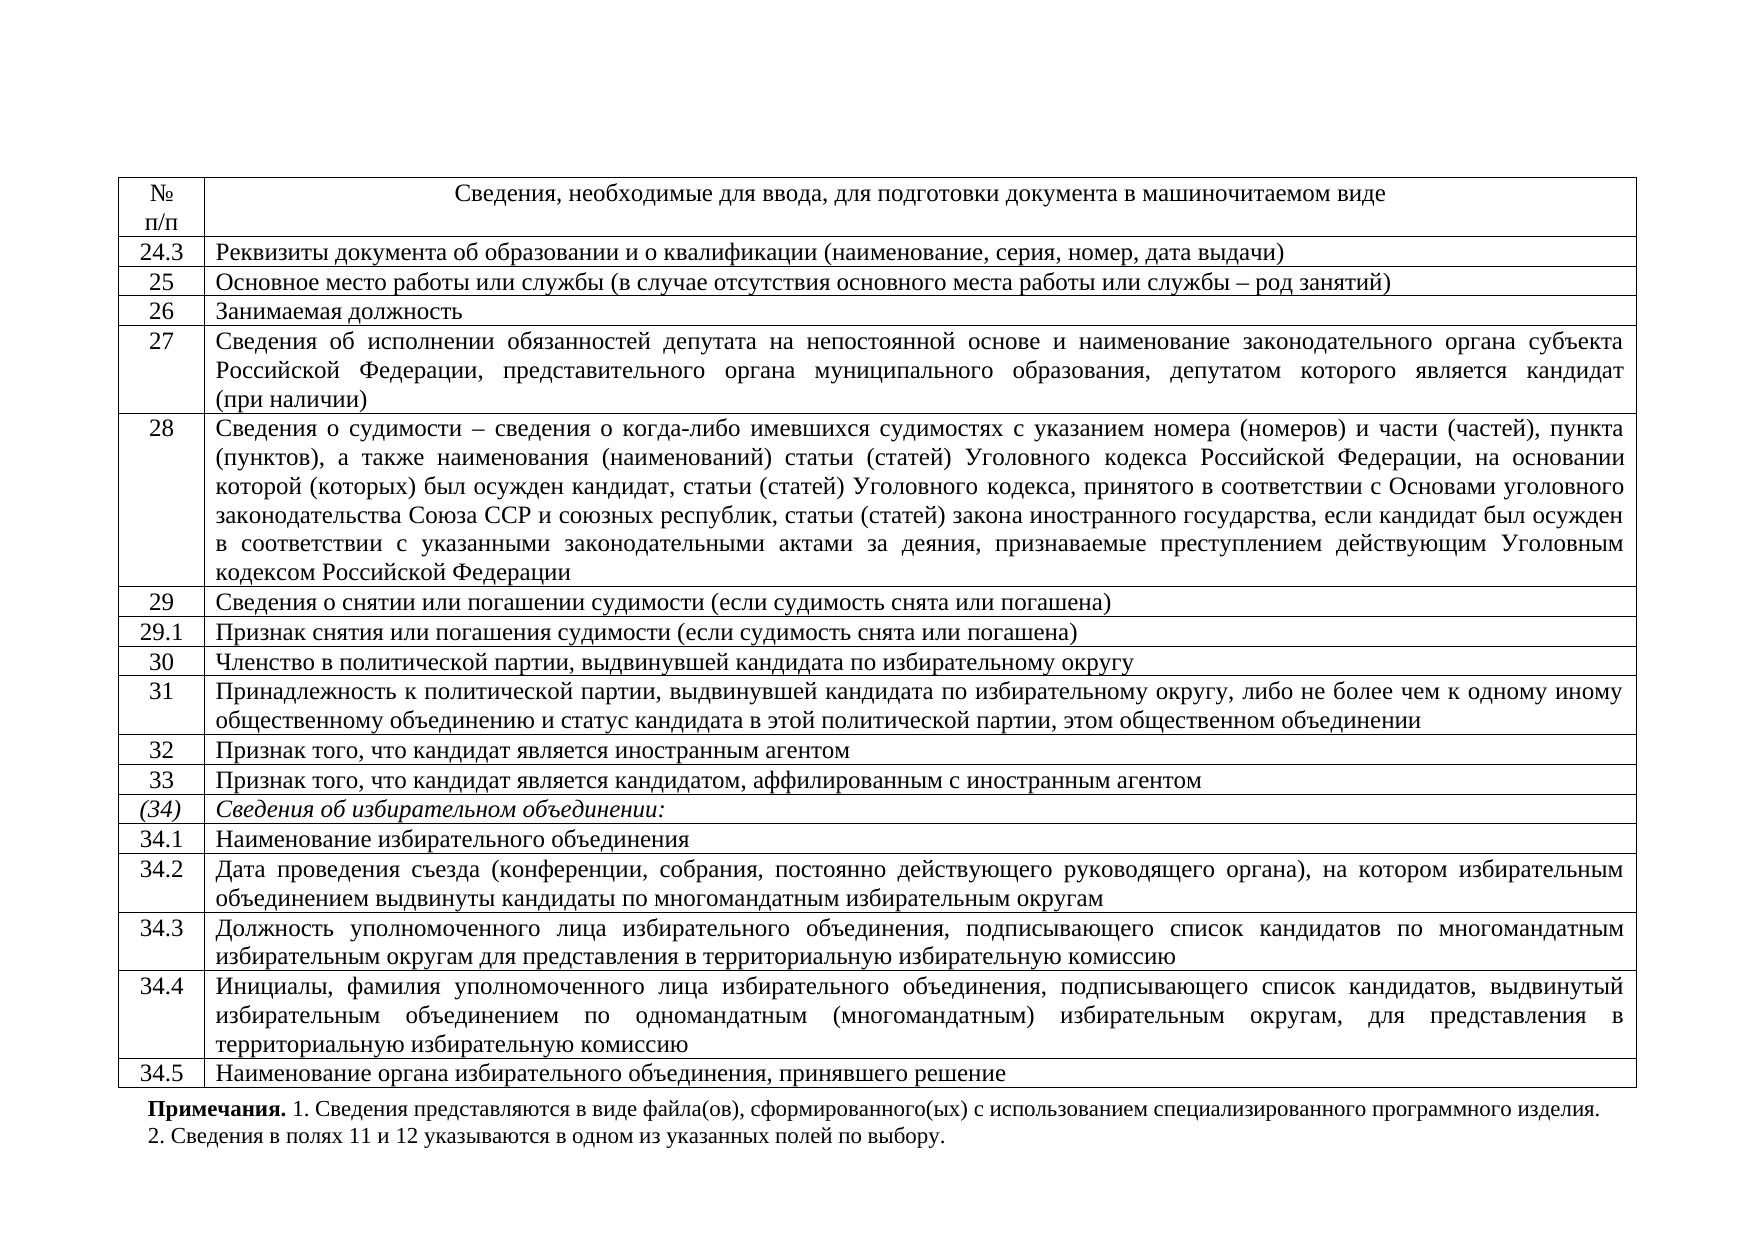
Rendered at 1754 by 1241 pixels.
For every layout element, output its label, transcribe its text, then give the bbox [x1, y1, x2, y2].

table_cell 27 [119, 326, 204, 412]
table_cell Реквизиты документа об образовании и о квалификации (наименование, серия, номер, дата выдачи) [205, 237, 1636, 266]
table_cell Занимаемая должность [205, 296, 1636, 325]
table_cell (34) [119, 795, 204, 823]
table_cell Сведения об избирательном объединении: [205, 795, 1636, 823]
table_cell 33 [119, 765, 204, 793]
table_cell 34.5 [119, 1059, 204, 1087]
table_cell 34.4 [119, 971, 204, 1057]
table_cell 34.2 [119, 854, 204, 912]
text 2. Сведения в полях 11 и 12 указываются в одном из указанных полей по выбору. [118, 1122, 1636, 1148]
table_cell 26 [119, 296, 204, 325]
table_cell Членство в политической партии, выдвинувшей кандидата по избирательному округу [205, 647, 1636, 675]
table_cell Признак того, что кандидат является кандидатом, аффилированным с иностранным агентом [205, 765, 1636, 793]
table_cell 34.3 [119, 913, 204, 970]
table_cell Признак снятия или погашения судимости (если судимость снята или погашена) [205, 617, 1636, 646]
table_cell Сведения о снятии или погашении судимости (если судимость снята или погашена) [205, 587, 1636, 616]
table_cell 29 [119, 587, 204, 616]
table_cell 34.1 [119, 824, 204, 853]
table_cell Основное место работы или службы (в случае отсутствия основного места работы или службы – род занятий) [205, 267, 1636, 295]
table_cell 28 [119, 414, 204, 586]
table_cell Инициалы, фамилия уполномоченного лица избирательного объединения, подписывающего список кандидатов, выдвинутый избирательным объединением по одномандатным (многомандатным) избирательным округам, для представления в территориальную избирательную комиссию [205, 971, 1636, 1057]
table_cell Сведения об исполнении обязанностей депутата на непостоянной основе и наименование законодательного органа субъекта Российской Федерации, представительного органа муниципального образования, депутатом которого является кандидат (при наличии) [205, 326, 1636, 412]
table_cell Сведения о судимости – сведения о когда-либо имевшихся судимостях с указанием номера (номеров) и части (частей), пункта (пунктов), а также наименования (наименований) статьи (статей) Уголовного кодекса Российской Федерации, на основании которой (которых) был осужден кандидат, статьи (статей) Уголовного кодекса, принятого в соответствии с Основами уголовного законодательства Союза ССР и союзных республик, статьи (статей) закона иностранного государства, если кандидат был осужден в соответствии с указанными законодательными актами за деяния, признаваемые преступлением действующим Уголовным кодексом Российской Федерации [205, 414, 1636, 586]
table_header № п/п [119, 178, 204, 236]
table_cell 29.1 [119, 617, 204, 646]
table_header Сведения, необходимые для ввода, для подготовки документа в машиночитаемом виде [205, 178, 1636, 236]
table_cell Принадлежность к политической партии, выдвинувшей кандидата по избирательному округу, либо не более чем к одному иному общественному объединению и статус кандидата в этой политической партии, этом общественном объединении [205, 676, 1636, 734]
table_cell Дата проведения съезда (конференции, собрания, постоянно действующего руководящего органа), на котором избирательным объединением выдвинуты кандидаты по многомандатным избирательным округам [205, 854, 1636, 912]
text Примечания. 1. Сведения представляются в виде файла(ов), сформированного(ых) с использованием специализированного программного изделия. [118, 1096, 1636, 1122]
table_cell Наименование избирательного объединения [205, 824, 1636, 853]
table_cell 30 [119, 647, 204, 675]
table_cell 25 [119, 267, 204, 295]
table_cell Должность уполномоченного лица избирательного объединения, подписывающего список кандидатов по многомандатным избирательным округам для представления в территориальную избирательную комиссию [205, 913, 1636, 970]
table_cell Признак того, что кандидат является иностранным агентом [205, 735, 1636, 764]
table_cell Наименование органа избирательного объединения, принявшего решение [205, 1059, 1636, 1087]
table_cell 24.3 [119, 237, 204, 266]
table_cell 32 [119, 735, 204, 764]
table_cell 31 [119, 676, 204, 734]
